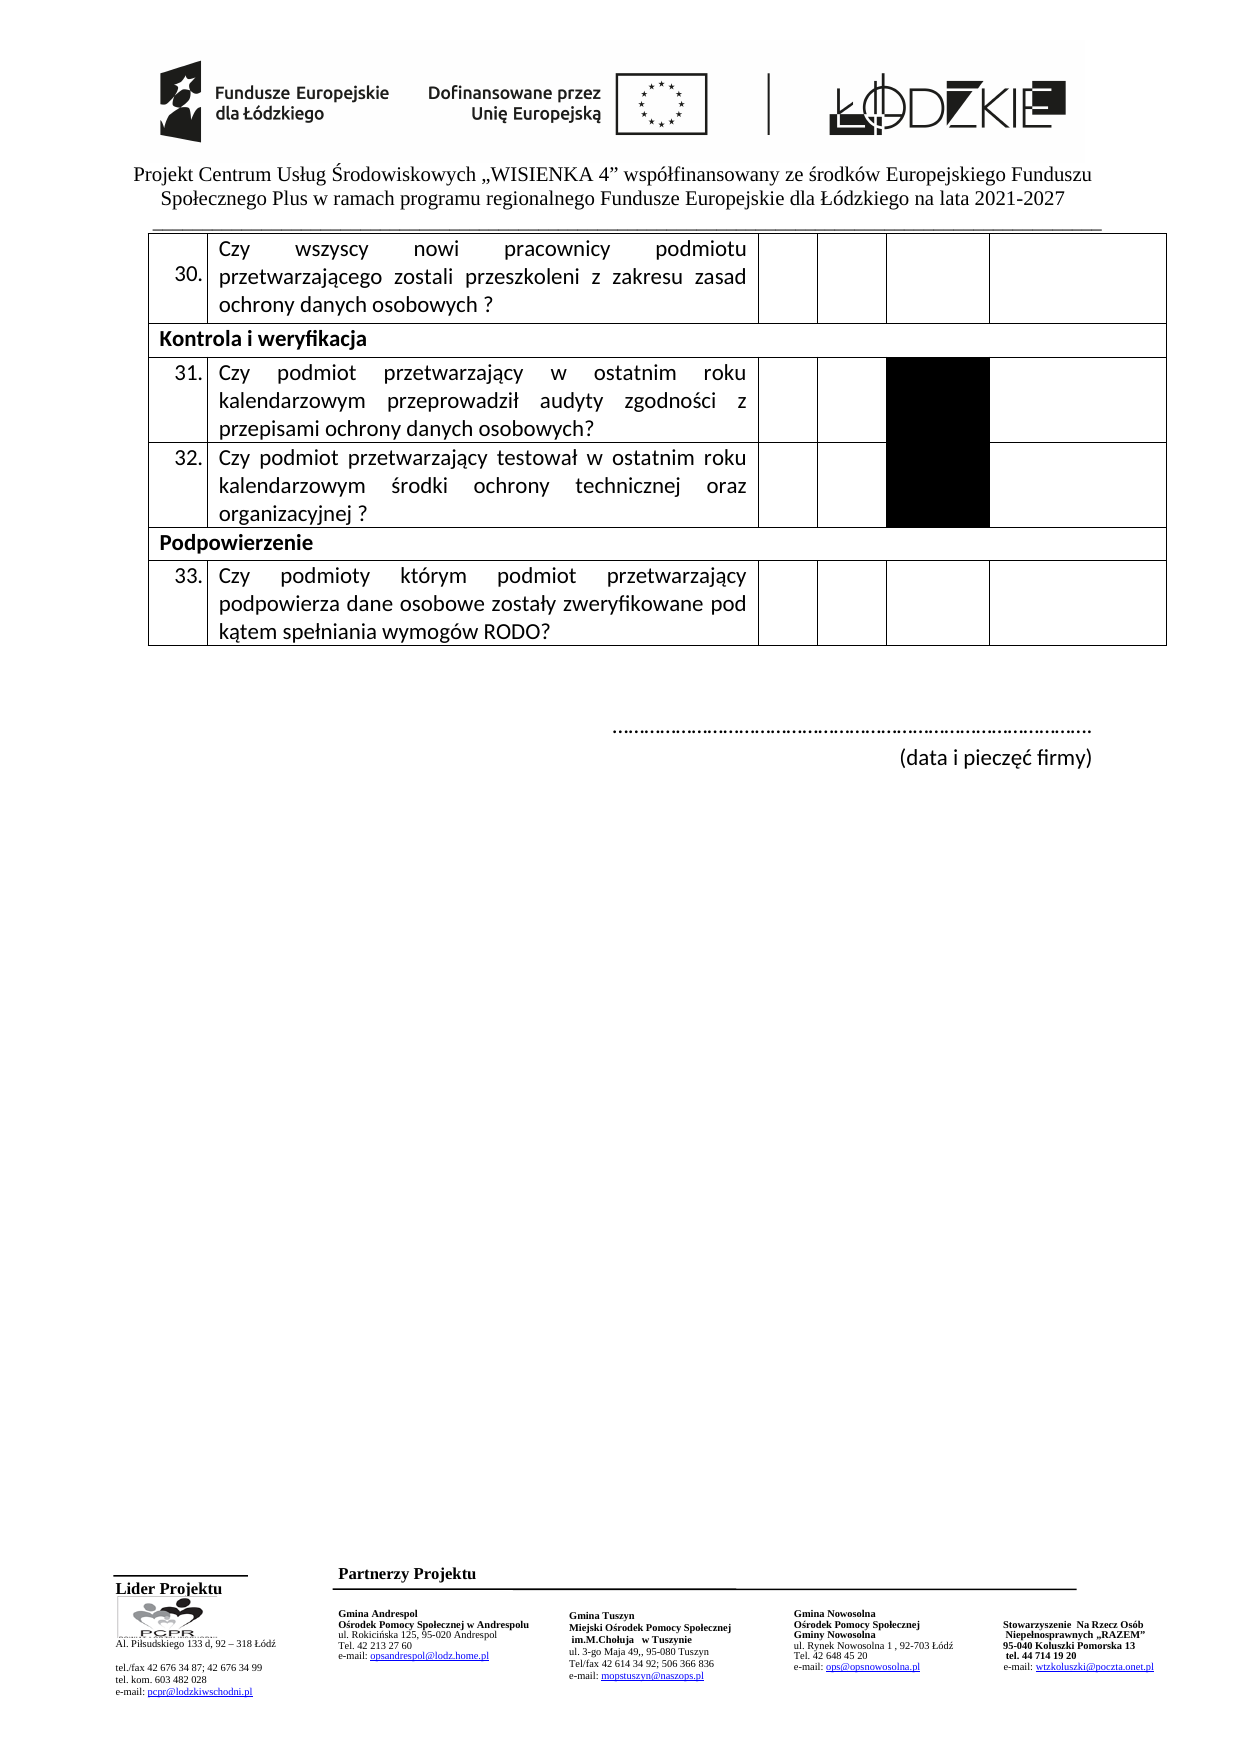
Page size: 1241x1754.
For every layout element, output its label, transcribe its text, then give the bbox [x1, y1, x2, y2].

table_cell [149, 358, 207, 442]
picture [140, 40, 1086, 163]
table_cell [759, 358, 817, 442]
table_cell [887, 561, 989, 645]
table_cell [149, 234, 207, 323]
table_cell [759, 234, 817, 323]
table_cell [887, 358, 989, 442]
table_cell [990, 234, 1166, 323]
table_cell [759, 561, 817, 645]
table_cell Czy podmiot przetwarzający w ostatnim roku kalendarzowym przeprowadził audyty zgodności z przepisami ochrony danych osobowych? [208, 358, 758, 442]
table_cell [818, 443, 886, 527]
table_cell Czy podmioty którym podmiot przetwarzający podpowierza dane osobowe zostały zweryfikowane pod kątem spełniania wymogów RODO? [208, 561, 758, 645]
table_cell [990, 443, 1166, 527]
picture [117, 1596, 218, 1637]
table_cell [818, 358, 886, 442]
table_cell Kontrola i weryfikacja [149, 324, 1166, 357]
table_cell [990, 358, 1166, 442]
text ………………………………………………………………………………. (data i pieczęć firmy) [221, 711, 1093, 771]
table_cell [990, 561, 1166, 645]
table_cell Czy wszyscy nowi pracownicy podmiotu przetwarzającego zostali przeszkoleni z zakresu zasad ochrony danych osobowych ? [208, 234, 758, 323]
table_cell [759, 443, 817, 527]
table_cell [149, 561, 207, 645]
table_cell Czy podmiot przetwarzający testował w ostatnim roku kalendarzowym środki ochrony technicznej oraz organizacyjnej ? [208, 443, 758, 527]
table_cell [887, 234, 989, 323]
table_cell Podpowierzenie [149, 528, 1166, 560]
table_cell [149, 443, 207, 527]
table_cell [818, 561, 886, 645]
table_cell [818, 234, 886, 323]
table_cell [887, 443, 989, 527]
